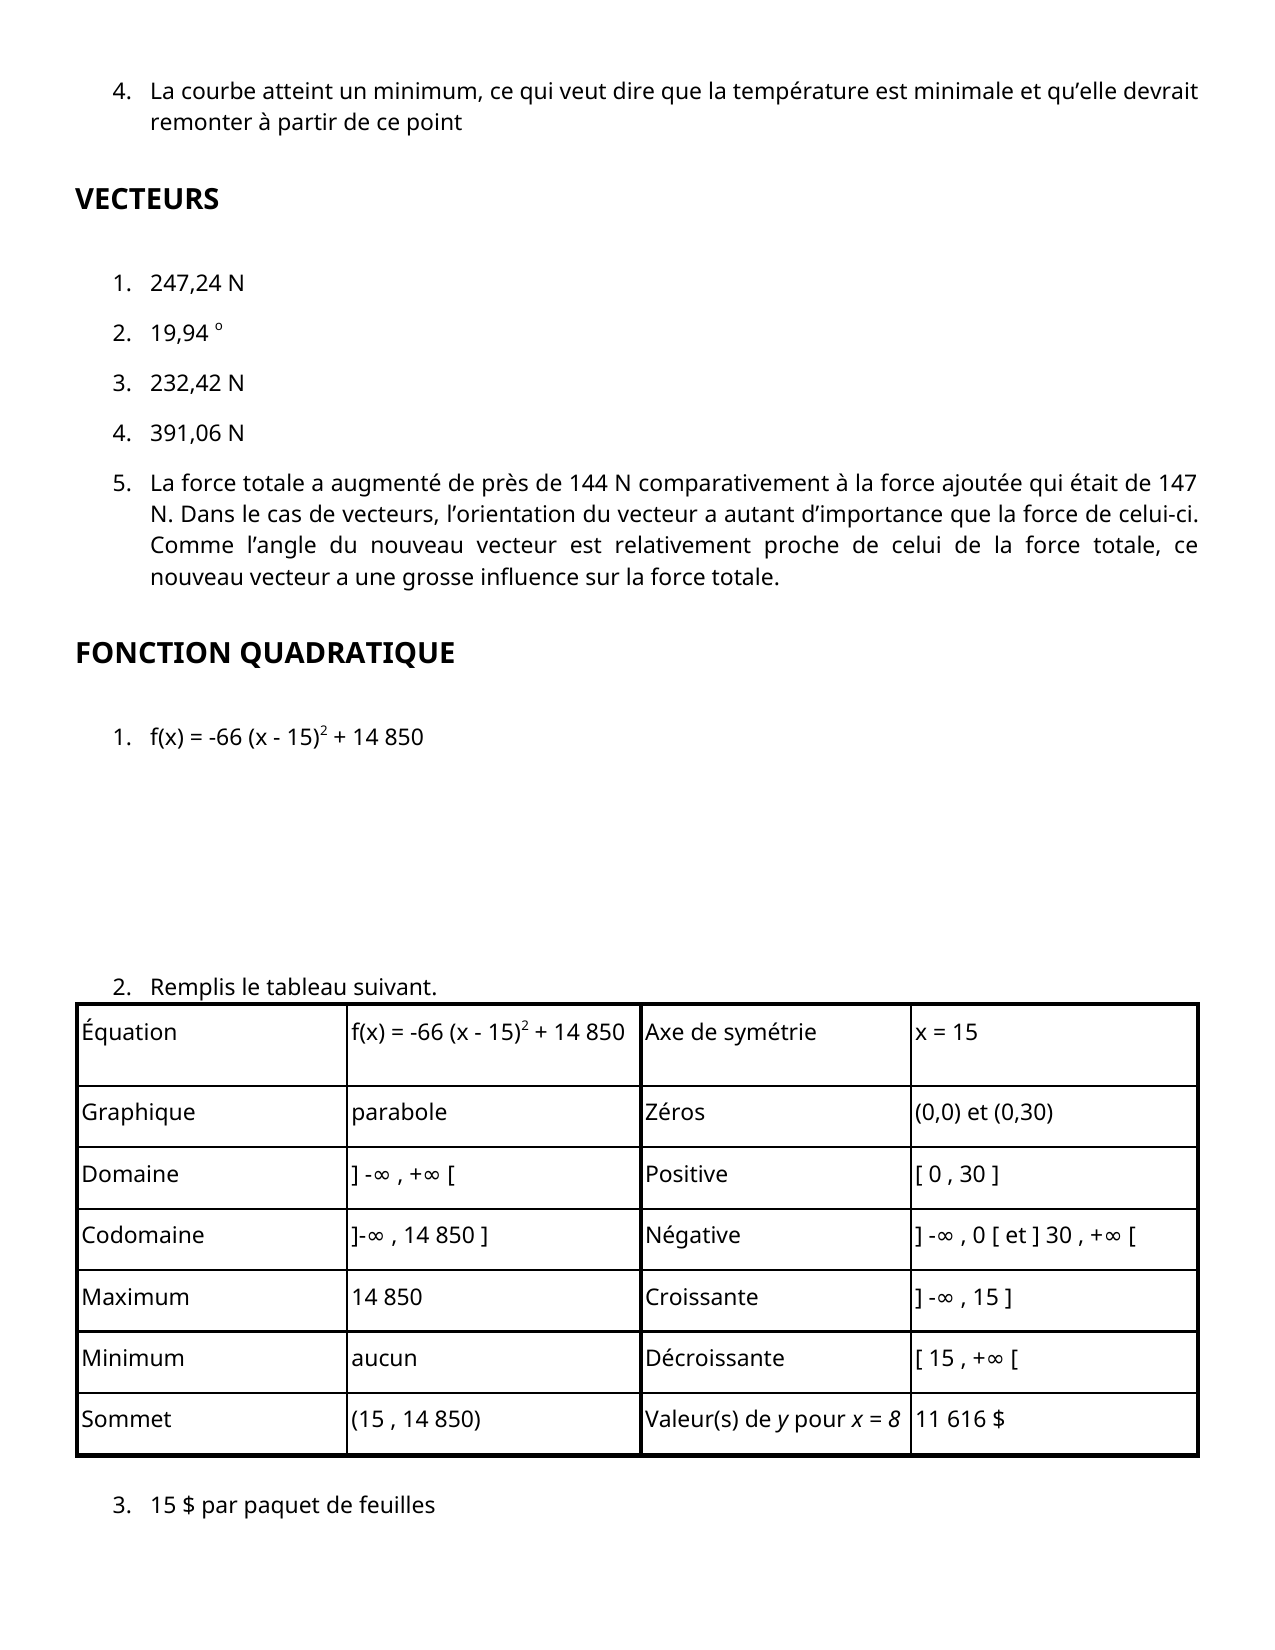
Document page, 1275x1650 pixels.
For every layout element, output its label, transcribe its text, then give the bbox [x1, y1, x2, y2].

table_cell (0,0) et (0,30) [912, 1087, 1196, 1146]
list 247,24 N [112, 267, 1200, 298]
list 391,06 N [112, 417, 1200, 448]
text Vecteurs [75, 178, 1200, 218]
table_cell parabole [348, 1087, 639, 1146]
table_cell Graphique [79, 1087, 346, 1146]
table_cell ]-∞ , 14 850 ] [348, 1210, 639, 1269]
table_cell ] -∞ , 0 [ et ] 30 , +∞ [ [912, 1210, 1196, 1269]
table_cell [ 15 , +∞ [ [912, 1333, 1196, 1392]
table_cell Négative [643, 1210, 910, 1269]
list La courbe atteint un minimum, ce qui veut dire que la température est minimale et qu’elle devrait remonter à partir de ce point [112, 75, 1200, 137]
table_cell Maximum [79, 1271, 346, 1330]
table_cell 11 616 $ [912, 1394, 1196, 1453]
list f(x) = -66 (x - 15)2 + 14 850 [112, 721, 1200, 752]
table_header x = 15 [912, 1006, 1196, 1084]
list La force totale a augmenté de près de 144 N comparativement à la force ajoutée qui était de 147 N. Dans le cas de vecteurs, l’orientation du vecteur a autant d’importance que la force de celui-ci. Comme l’angle du nouveau vecteur est relativement proche de celui de la force totale, ce nouveau vecteur a une grosse influence sur la force totale. [112, 467, 1200, 592]
list 15 $ par paquet de feuilles [112, 1489, 1200, 1520]
table_cell aucun [348, 1333, 639, 1392]
list Remplis le tableau suivant. [112, 971, 1200, 1002]
table_cell Domaine [79, 1148, 346, 1207]
table_header Équation [79, 1006, 346, 1084]
table_header Axe de symétrie [643, 1006, 910, 1084]
table_cell [ 0 , 30 ] [912, 1148, 1196, 1207]
list 19,94 o [112, 317, 1200, 348]
table_cell (15 , 14 850) [348, 1394, 639, 1453]
table_cell 14 850 [348, 1271, 639, 1330]
table_header f(x) = -66 (x - 15)2 + 14 850 [348, 1006, 639, 1084]
table_cell Zéros [643, 1087, 910, 1146]
text Fonction quadratique [75, 633, 1200, 672]
table_cell Décroissante [643, 1333, 910, 1392]
table_cell ] -∞ , +∞ [ [348, 1148, 639, 1207]
table_cell Valeur(s) de y pour x = 8 [643, 1394, 910, 1453]
list 232,42 N [112, 367, 1200, 398]
table_cell Positive [643, 1148, 910, 1207]
table_cell Codomaine [79, 1210, 346, 1269]
table_cell Croissante [643, 1271, 910, 1330]
table_cell Minimum [79, 1333, 346, 1392]
table_cell ] -∞ , 15 ] [912, 1271, 1196, 1330]
table_cell Sommet [79, 1394, 346, 1453]
